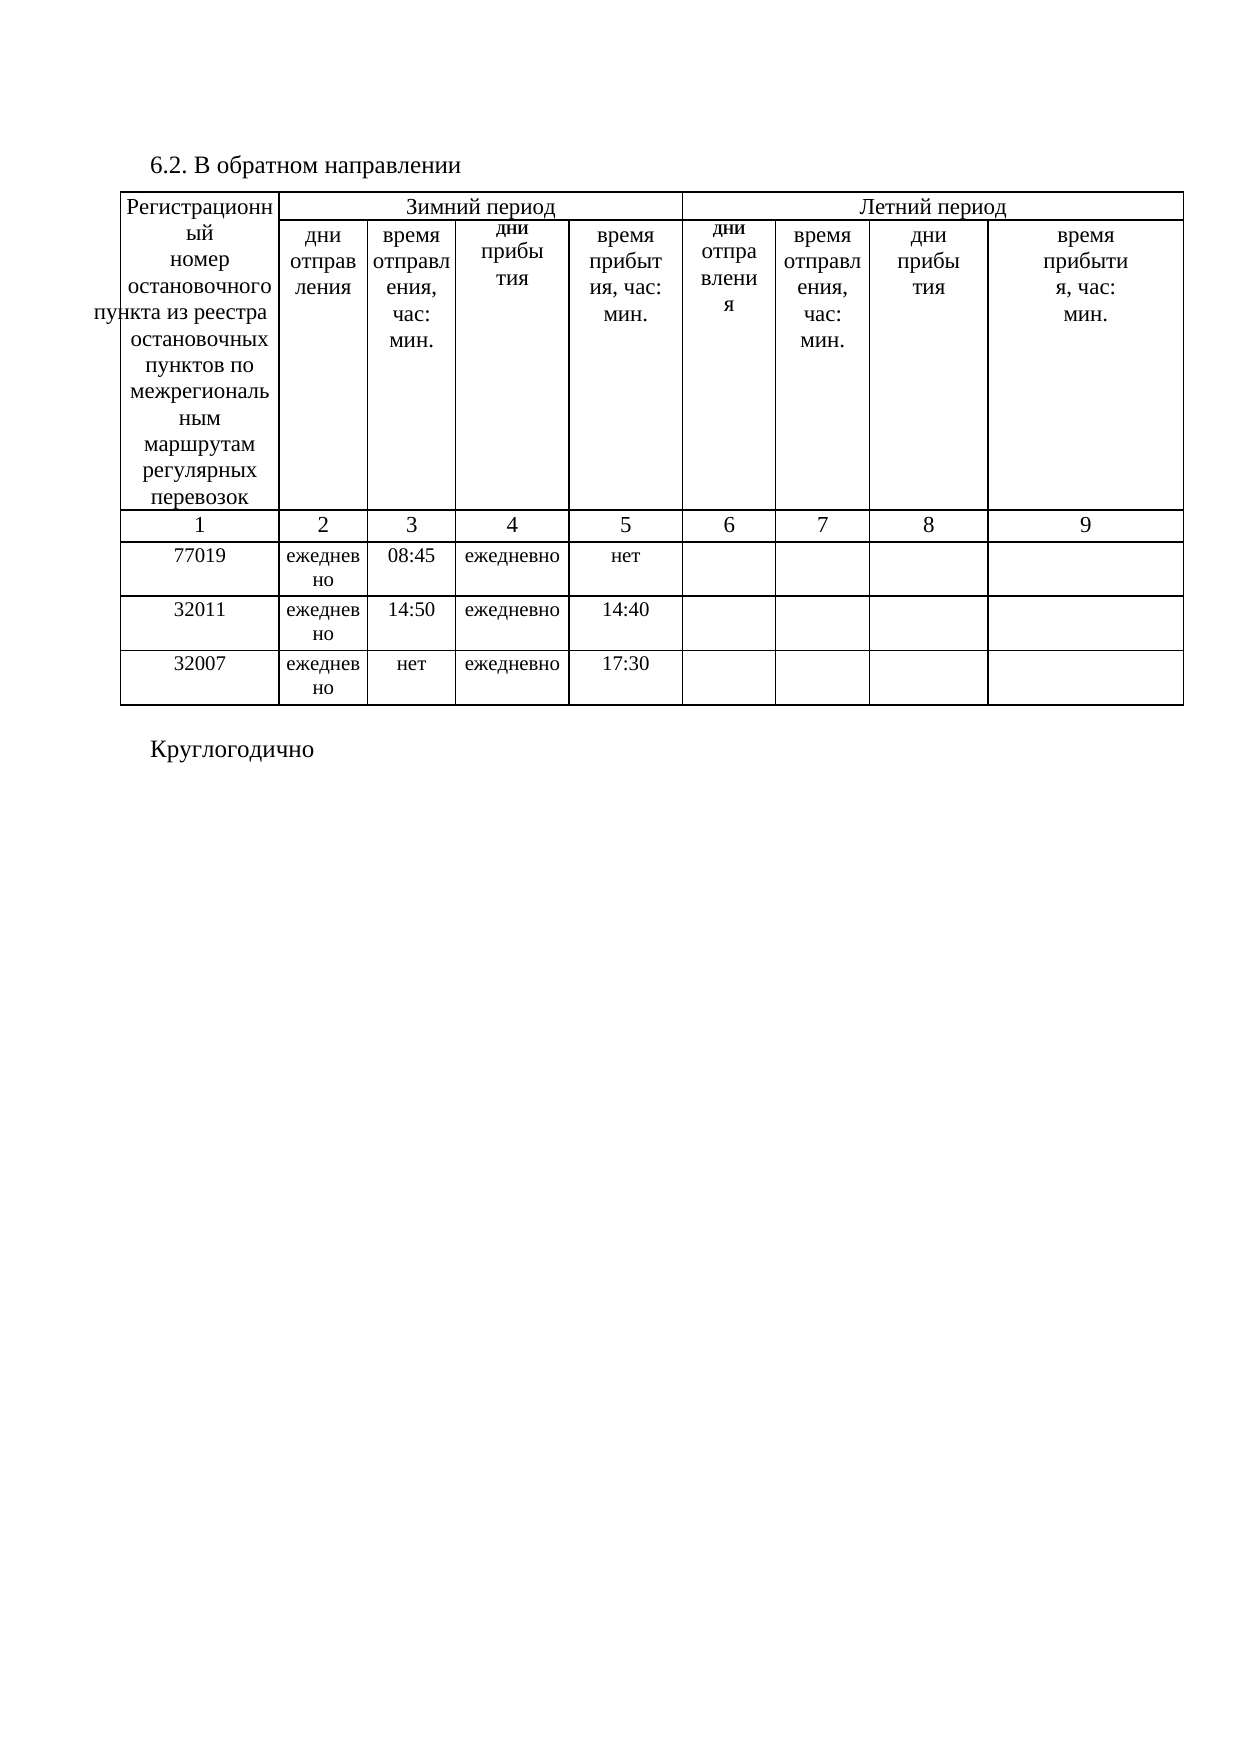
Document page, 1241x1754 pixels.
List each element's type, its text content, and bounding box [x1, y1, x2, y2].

table_cell время отправл ения, час: мин. [368, 221, 455, 509]
table_cell ежедневно [456, 597, 568, 650]
table_cell ежедневно [456, 543, 568, 595]
text Круглогодично [150, 734, 1090, 763]
table_cell 6 [683, 511, 775, 541]
table_cell 8 [870, 511, 987, 541]
table_cell [989, 543, 1183, 595]
table_cell 32007 [121, 651, 278, 704]
table_cell время прибыти я, час: мин. [989, 221, 1183, 509]
table_cell 1 [121, 511, 278, 541]
table_cell дни прибы тия [870, 221, 987, 509]
table_cell ежедневно [280, 543, 367, 595]
table_cell ежедневно [280, 597, 367, 650]
table_cell 5 [570, 511, 682, 541]
table_cell [870, 543, 987, 595]
table_cell [989, 597, 1183, 650]
table_cell [683, 543, 775, 595]
table_cell 2 [280, 511, 367, 541]
table_cell время прибыт ия, час: мин. [570, 221, 682, 509]
table_cell ежедневно [280, 651, 367, 704]
table_cell [776, 597, 869, 650]
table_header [121, 193, 278, 509]
table_cell [989, 651, 1183, 704]
table_header Зимний период [280, 193, 682, 219]
table_cell 77019 [121, 543, 278, 595]
table_cell 14:50 [368, 597, 455, 650]
table_cell 3 [368, 511, 455, 541]
table_cell дни отправ ления [280, 221, 367, 509]
table_cell нет [570, 543, 682, 595]
table_cell ДНИ отпра влени я [683, 221, 775, 509]
table_cell [776, 651, 869, 704]
table_cell [870, 597, 987, 650]
table_header Летний период [683, 193, 1183, 219]
table_cell 08:45 [368, 543, 455, 595]
table_cell [683, 597, 775, 650]
table_cell 17:30 [570, 651, 682, 704]
table_cell ежедневно [456, 651, 568, 704]
table_cell 14:40 [570, 597, 682, 650]
table_cell 7 [776, 511, 869, 541]
table_cell 4 [456, 511, 568, 541]
table_cell [870, 651, 987, 704]
table_cell 9 [989, 511, 1183, 541]
table_cell время отправл ения, час: мин. [776, 221, 869, 509]
table_cell ДНИ прибы тия [456, 221, 568, 509]
table_cell нет [368, 651, 455, 704]
table_cell [776, 543, 869, 595]
table_cell 32011 [121, 597, 278, 650]
text 6.2. В обратном направлении [150, 150, 1090, 179]
table_cell [683, 651, 775, 704]
